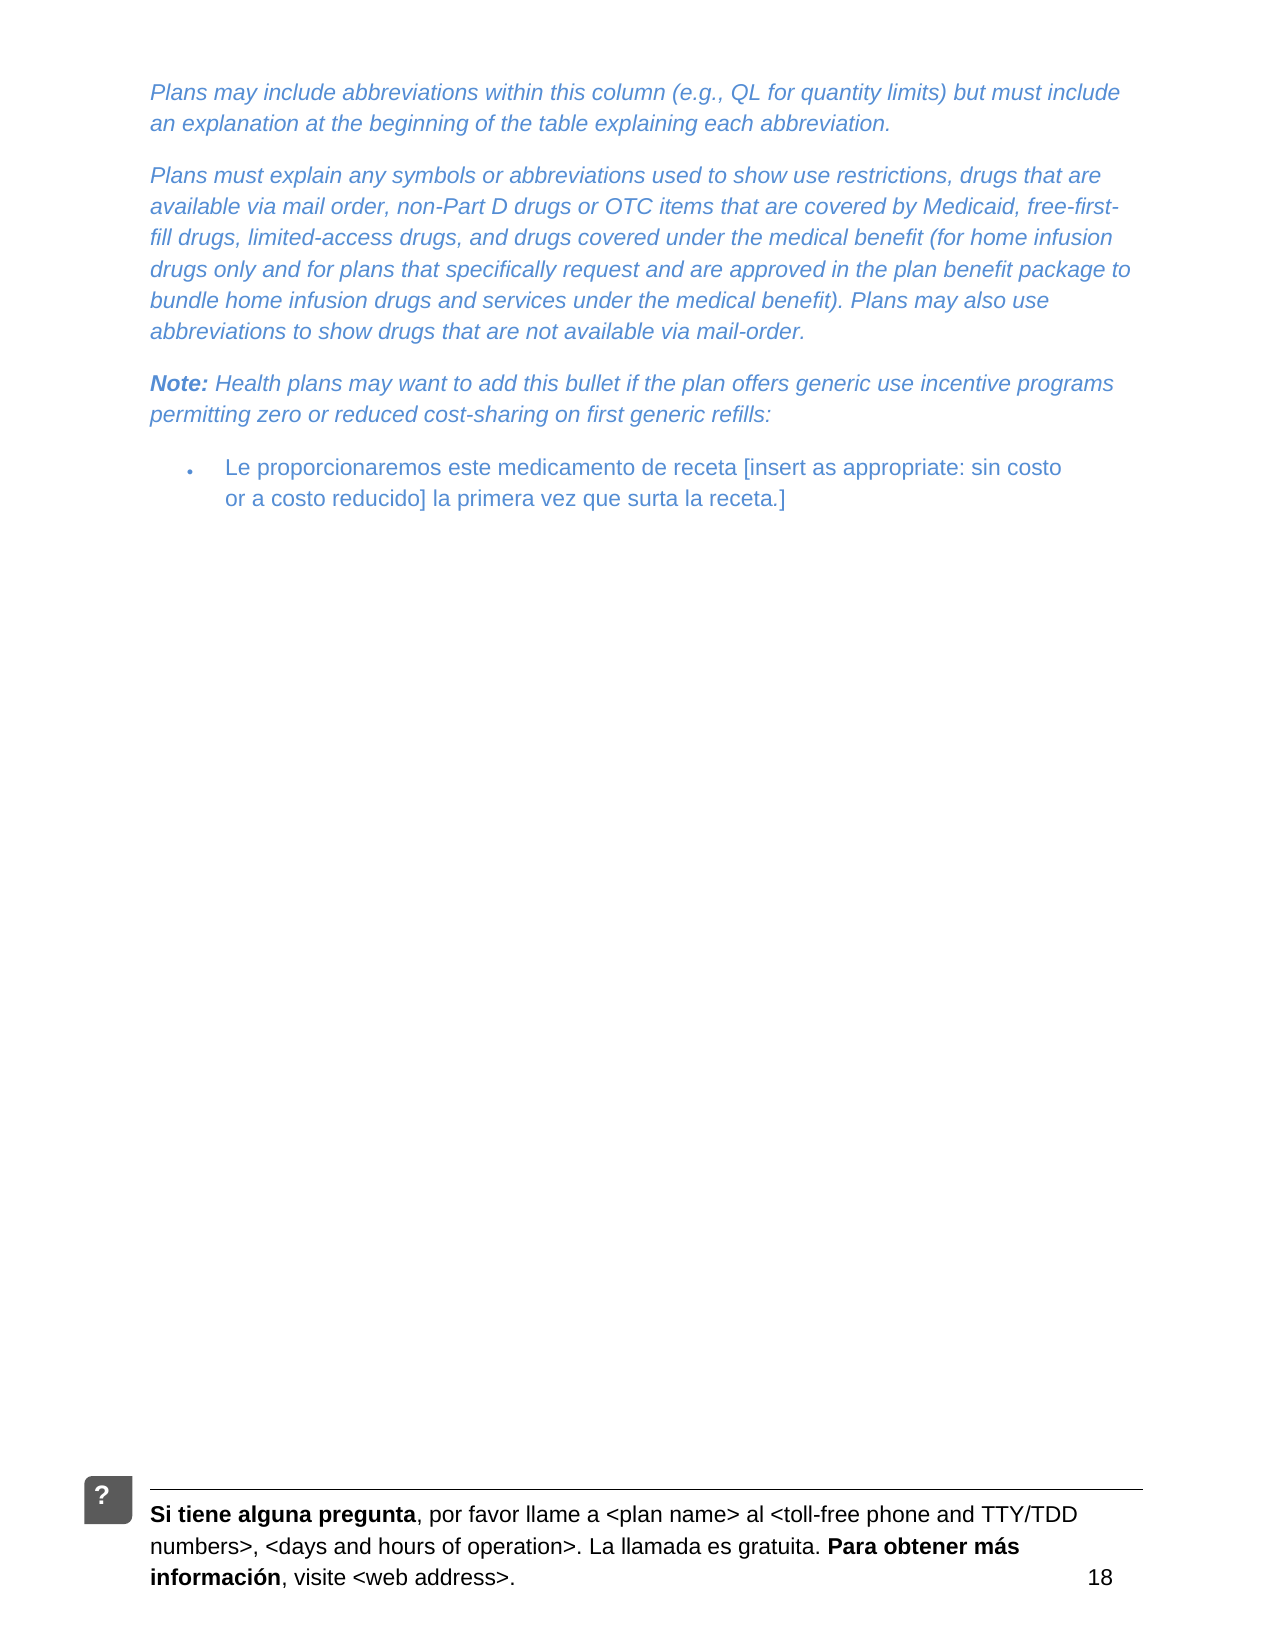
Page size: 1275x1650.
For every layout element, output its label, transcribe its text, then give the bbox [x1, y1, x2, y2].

text Plans may include abbreviations within this column (e.g., QL for quantity limits) but must include an explanation at the beginning of the table explaining each abbreviation. [150, 75, 1143, 137]
list Le proporcionaremos este medicamento de receta [insert as appropriate: sin costo or a costo reducido] la primera vez que surta la receta.] [187, 450, 1068, 512]
text Plans must explain any symbols or abbreviations used to show use restrictions, drugs that are available via mail order, non-Part D drugs or OTC items that are covered by Medicaid, free-first-fill drugs, limited-access drugs, and drugs covered under the medical benefit (for home infusion drugs only and for plans that specifically request and are approved in the plan benefit package to bundle home infusion drugs and services under the medical benefit). Plans may also use abbreviations to show drugs that are not available via mail-order. [150, 158, 1143, 346]
text Note: Health plans may want to add this bullet if the plan offers generic use incentive programs permitting zero or reduced cost-sharing on first generic refills: [150, 367, 1143, 429]
